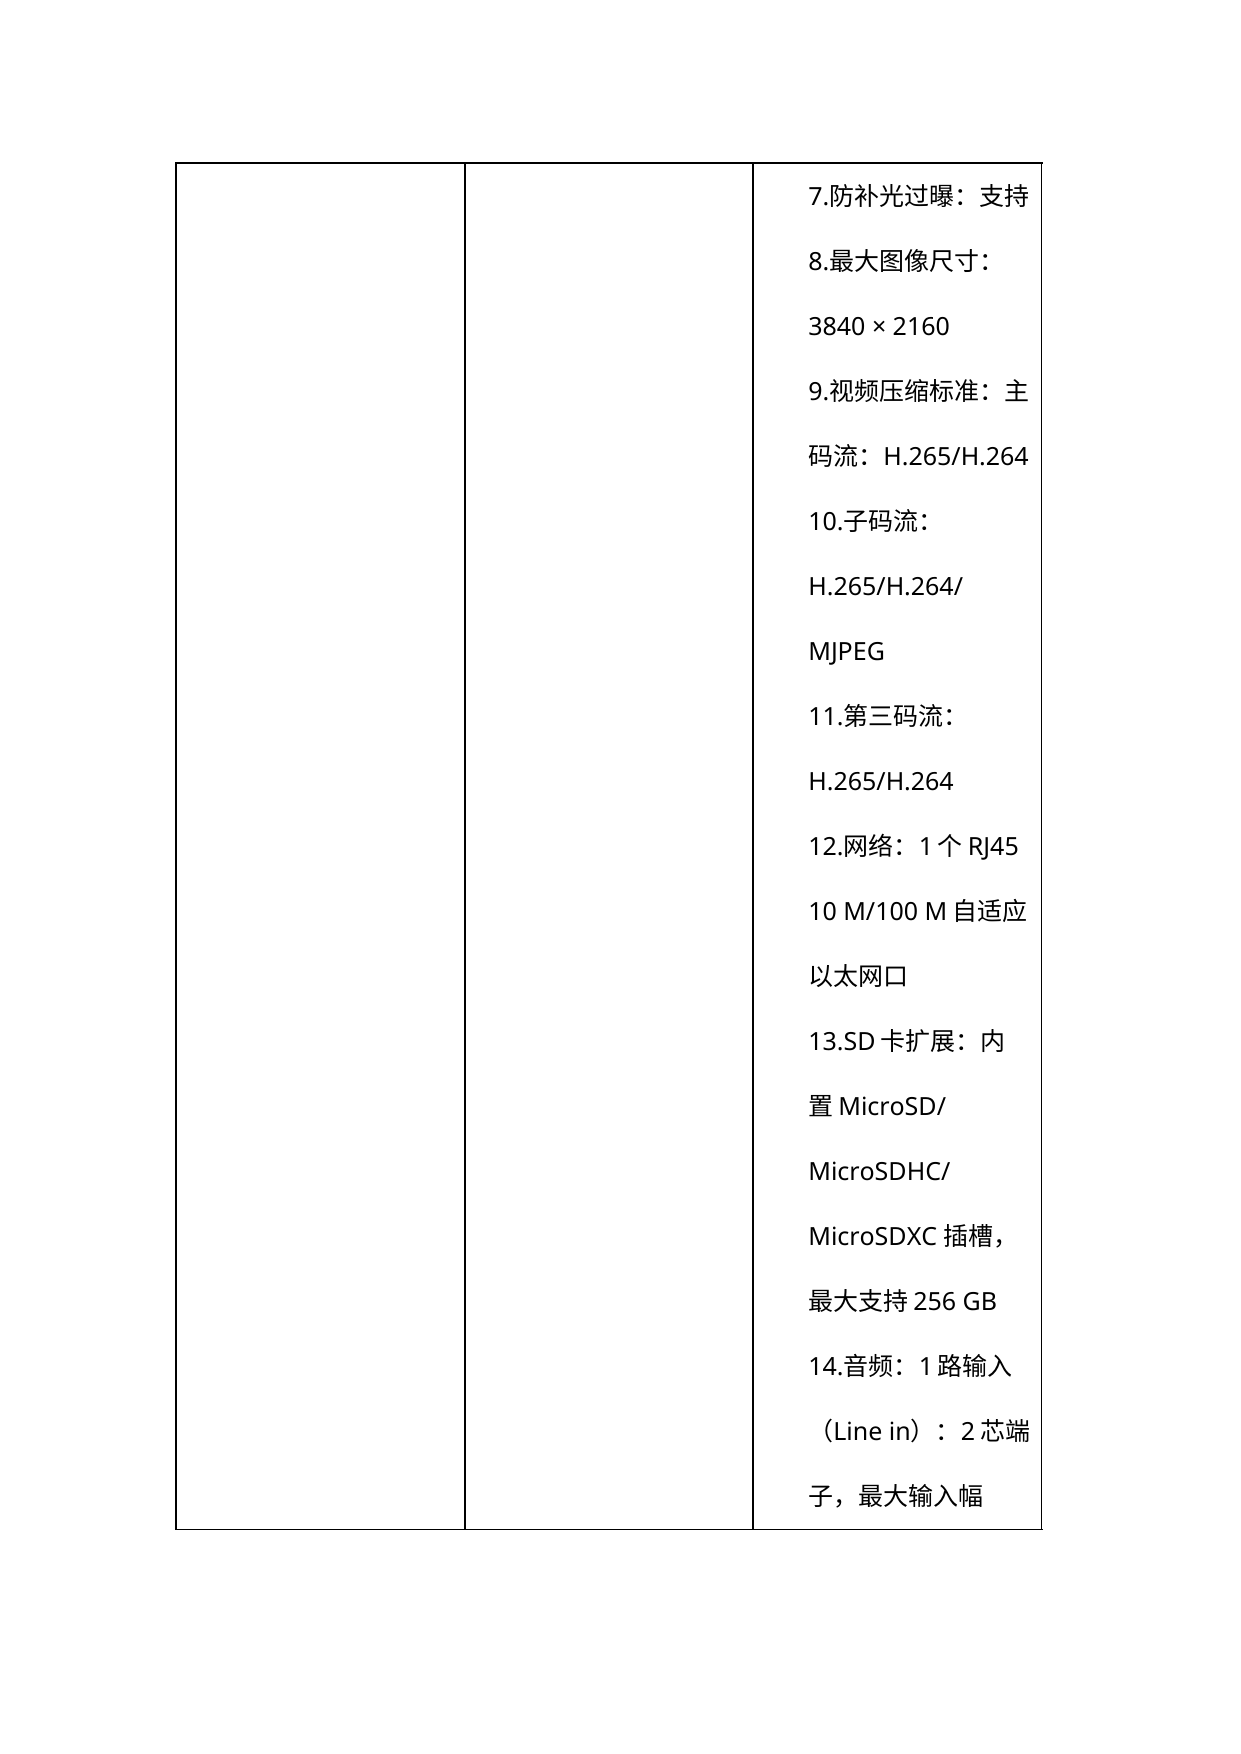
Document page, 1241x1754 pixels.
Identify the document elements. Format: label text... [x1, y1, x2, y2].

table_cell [754, 164, 1041, 1528]
table_cell 4 [177, 164, 464, 1528]
table_cell [466, 164, 752, 1528]
